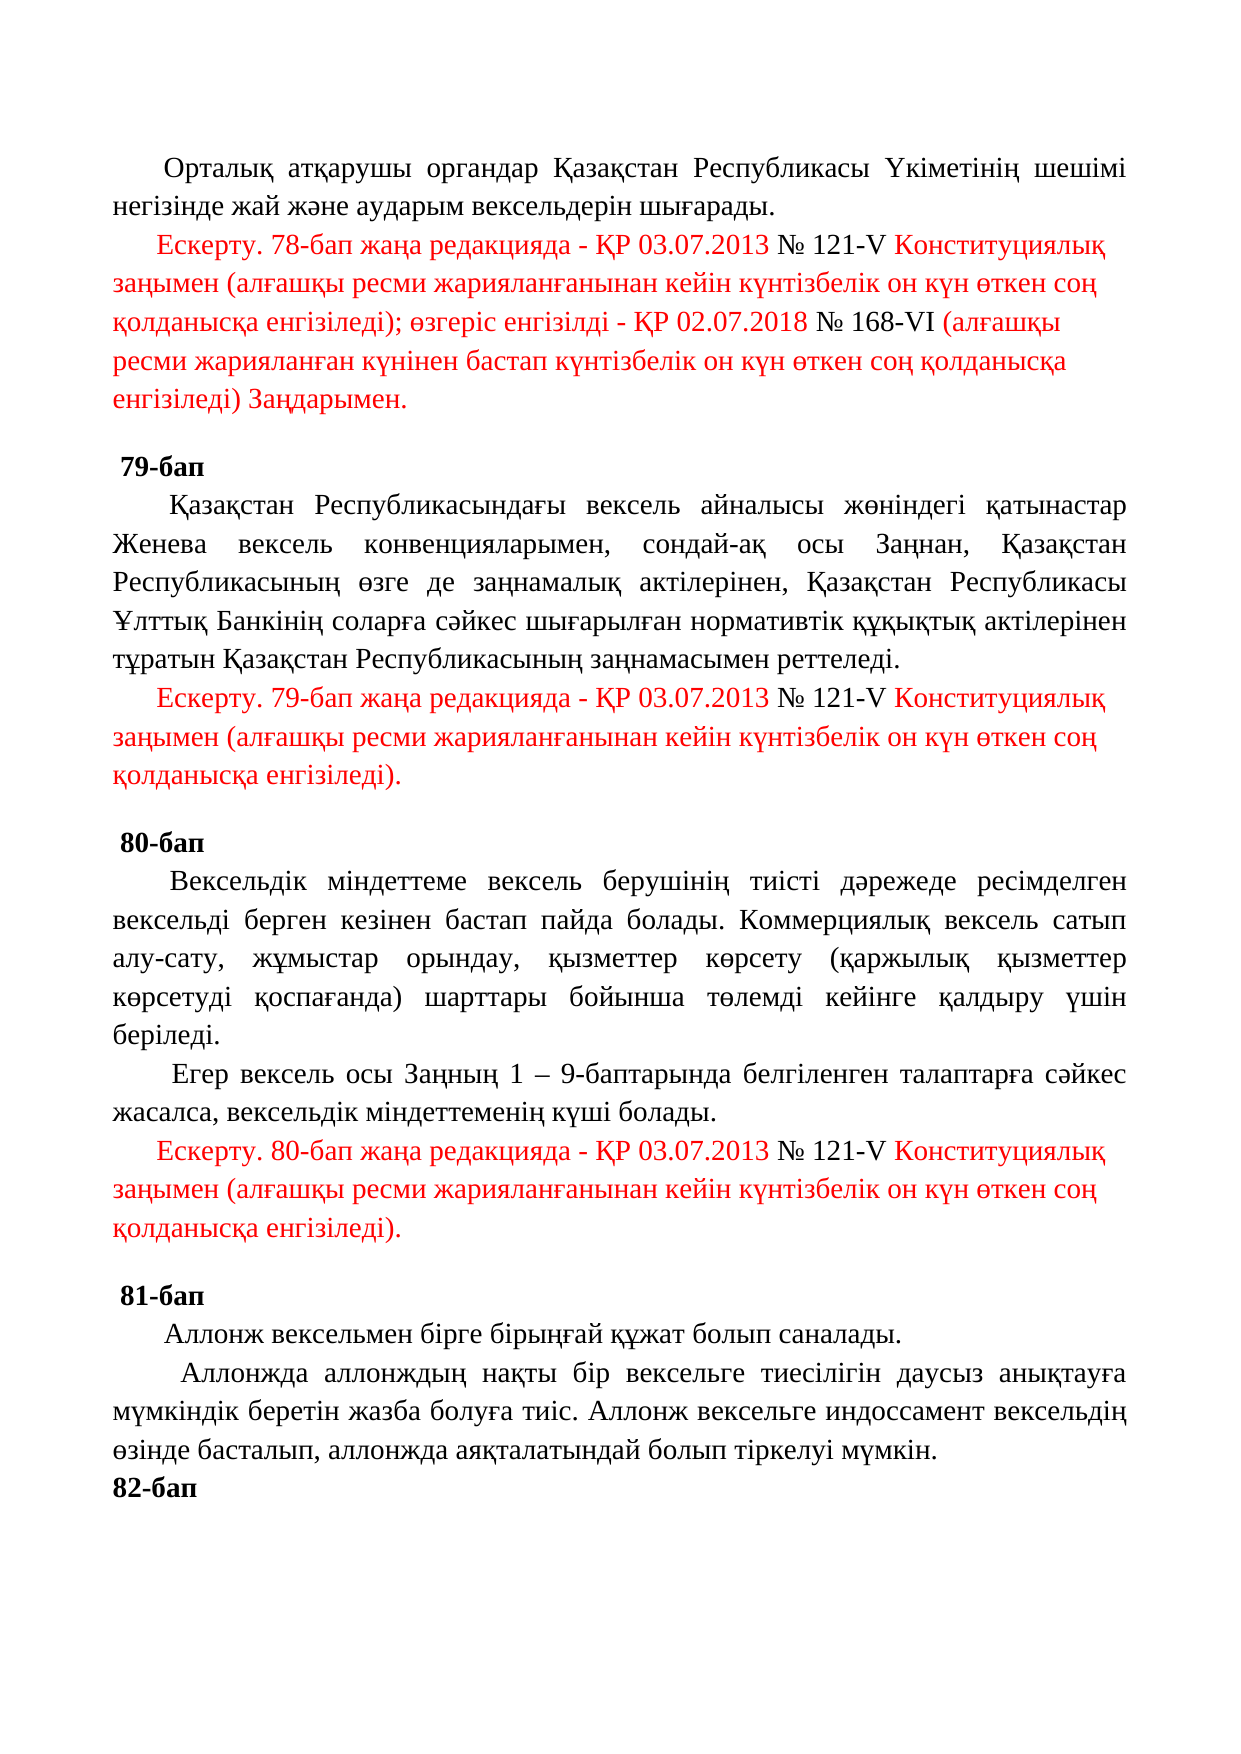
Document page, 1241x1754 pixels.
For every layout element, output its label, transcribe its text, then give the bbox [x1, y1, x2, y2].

text Қазақстан Республикасындағы вексель айналысы жөнiндегi қатынастар Женева вексель конвенцияларымен, сондай-ақ осы Заңнан, Қазақстан Республикасының өзге де заңнамалық актiлерiнен, Қазақстан Республикасы Ұлттық Банкiнiң соларға сәйкес шығарылған нормативтiк құқықтық актiлерiнен тұратын Қазақстан Республикасының заңнамасымен реттеледi. [112, 487, 1128, 675]
text Ескерту. 80-бап жаңа редакцияда - ҚР 03.07.2013 № 121-V Конституциялық заңымен (алғашқы ресми жарияланғанынан кейін күнтізбелік он күн өткен соң қолданысқа енгізіледі). [112, 1133, 1128, 1274]
text 80-бап [112, 825, 1128, 858]
text Орталық атқарушы органдар Қазақстан Республикасы Үкiметiнің шешімі негізінде жай және аударым вексельдерiн шығарады. [112, 150, 1128, 222]
text Ескерту. 78-бап жаңа редакцияда - ҚР 03.07.2013 № 121-V Конституциялық заңымен (алғашқы ресми жарияланғанынан кейін күнтізбелік он күн өткен соң қолданысқа енгізіледі); өзгеріс енгізілді - ҚР 02.07.2018 № 168-VІ (алғашқы ресми жарияланған күнінен бастап күнтізбелік он күн өткен соң қолданысқа енгізіледі) Заңдарымен. [112, 227, 1128, 445]
text 82-бап [112, 1471, 1128, 1504]
text 81-бап [112, 1278, 1128, 1311]
text Вексельдiк мiндеттеме вексель берушiнiң тиiстi дәрежеде ресiмделген вексельдi берген кезінен бастап пайда болады. Коммерциялық вексель сатып алу-сату, жұмыстар орындау, қызметтер көрсету (қаржылық қызметтер көрсетудi қоспағанда) шарттары бойынша төлемдi кейiнге қалдыру үшiн берiледi. [112, 863, 1128, 1051]
text Егер вексель осы Заңның 1 – 9-баптарында белгiленген талаптарға сәйкес жасалса, вексельдiк мiндеттеменiң күшi болады. [112, 1056, 1128, 1128]
text Ескерту. 79-бап жаңа редакцияда - ҚР 03.07.2013 № 121-V Конституциялық заңымен (алғашқы ресми жарияланғанынан кейін күнтізбелік он күн өткен соң қолданысқа енгізіледі). [112, 680, 1128, 821]
text Аллонжда аллонждың нақты бiр вексельге тиесiлiгiн даусыз анықтауға мүмкiндiк беретiн жазба болуға тиiс. Аллонж вексельге индоссамент вексельдiң өзiнде басталып, аллонжда аяқталатындай болып тiркелуi мүмкiн. [112, 1355, 1128, 1466]
text Аллонж вексельмен бiрге бiрыңғай құжат болып саналады. [112, 1316, 1128, 1350]
text 79-бап [112, 449, 1128, 482]
